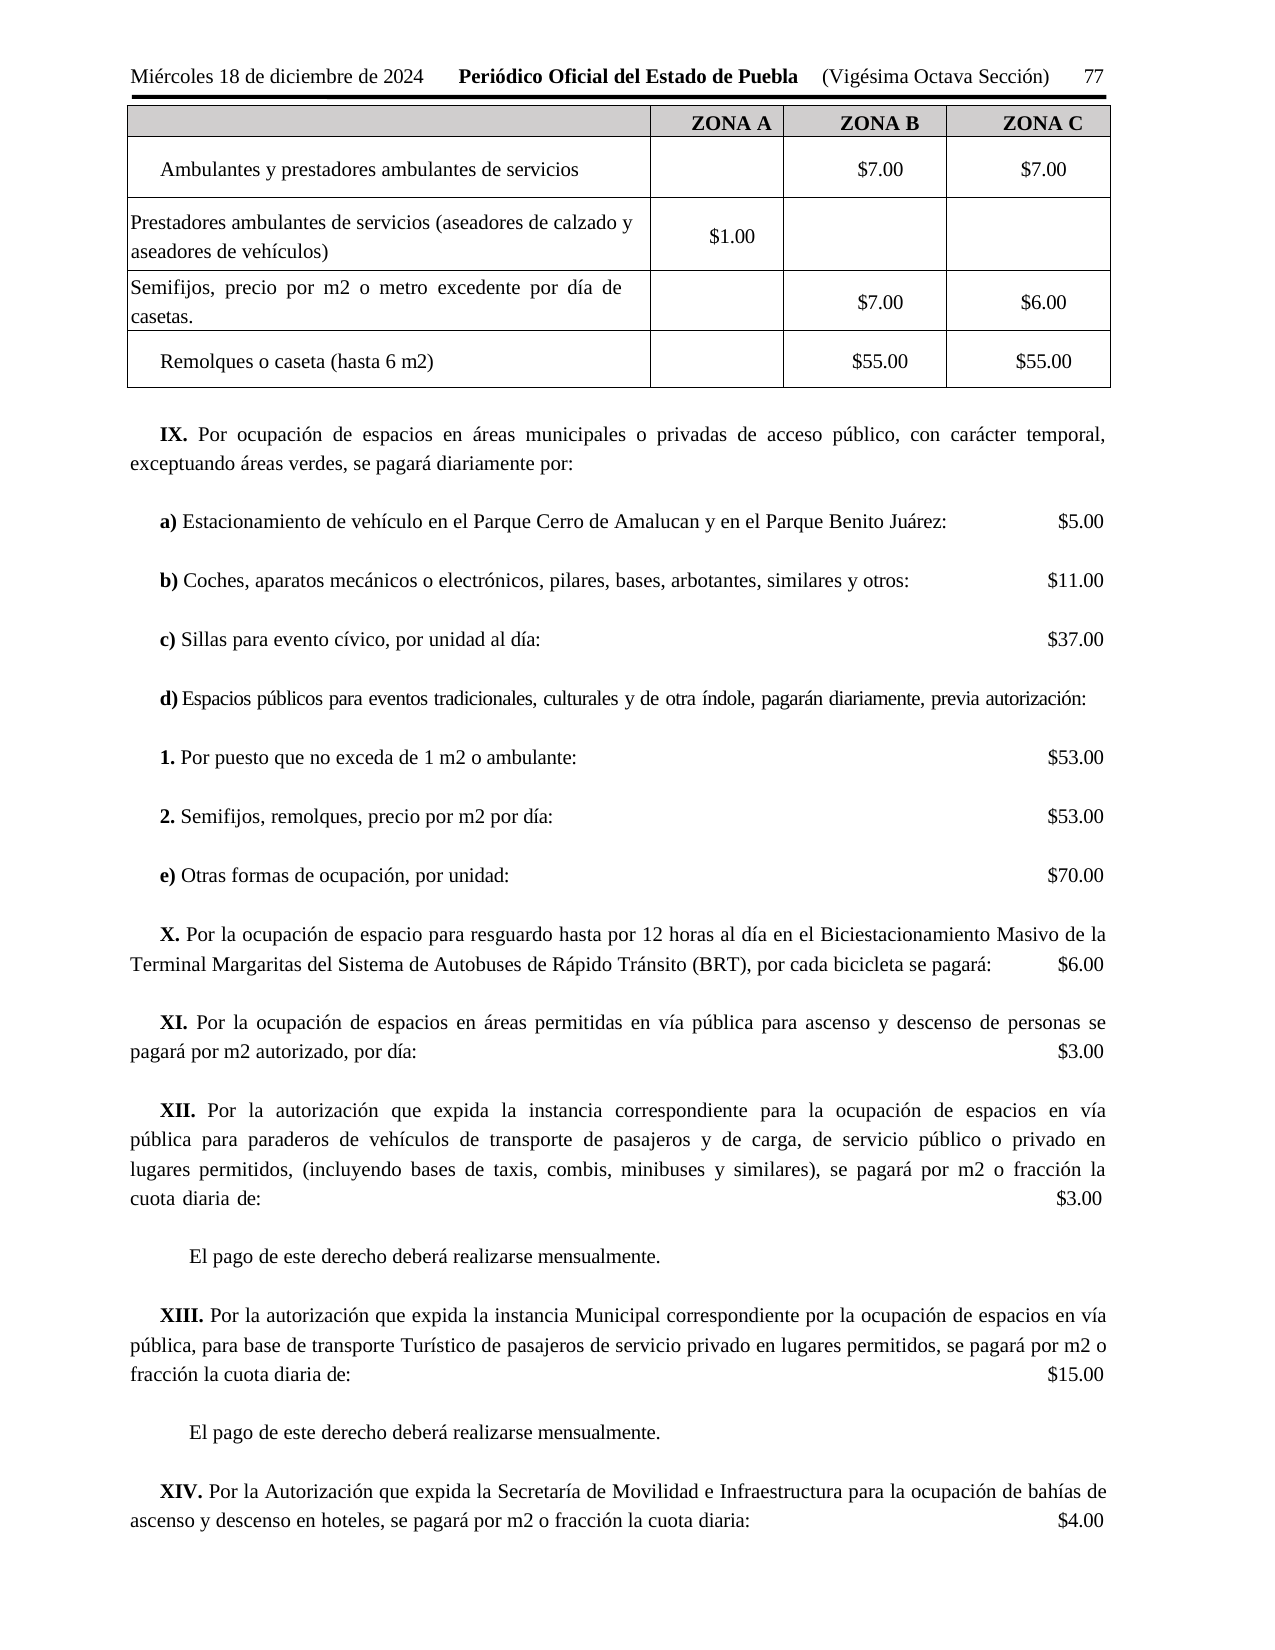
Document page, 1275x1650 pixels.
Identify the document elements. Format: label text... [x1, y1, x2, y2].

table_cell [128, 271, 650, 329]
list Coches, aparatos mecánicos o electrónicos, pilares, bases, arbotantes, similares y otros: $11.00 [159, 568, 1162, 592]
list Por puesto que no exceda de 1 m2 o ambulante: $53.00 [159, 745, 1162, 769]
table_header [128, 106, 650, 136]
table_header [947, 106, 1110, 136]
list Por ocupación de espacios en áreas municipales o privadas de acceso público, con carácter temporal, exceptuando áreas verdes, se pagará diariamente por: [130, 422, 1107, 475]
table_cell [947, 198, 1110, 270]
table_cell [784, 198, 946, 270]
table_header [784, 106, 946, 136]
text El pago de este derecho deberá realizarse mensualmente. [159, 1244, 1162, 1268]
list Por la ocupación de espacios en áreas permitidas en vía pública para ascenso y descenso de personas se pagará por m2 autorizado, por día: $3.00 [130, 1010, 1108, 1063]
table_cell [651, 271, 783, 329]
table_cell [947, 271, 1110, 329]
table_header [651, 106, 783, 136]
list Estacionamiento de vehículo en el Parque Cerro de Amalucan y en el Parque Benito Juárez: $5.00 [159, 509, 1162, 533]
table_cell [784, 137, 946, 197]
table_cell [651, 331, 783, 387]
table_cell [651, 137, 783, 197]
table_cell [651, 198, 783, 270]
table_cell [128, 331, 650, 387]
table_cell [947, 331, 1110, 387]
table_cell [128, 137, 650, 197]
text El pago de este derecho deberá realizarse mensualmente. [159, 1420, 1162, 1444]
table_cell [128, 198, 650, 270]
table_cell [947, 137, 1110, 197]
list Por la Autorización que expida la Secretaría de Movilidad e Infraestructura para la ocupación de bahías de ascenso y descenso en hoteles, se pagará por m2 o fracción la cuota diaria: $4.00 [130, 1479, 1108, 1532]
list Espacios públicos para eventos tradicionales, culturales y de otra índole, pagarán diariamente, previa autorización: [159, 686, 1162, 710]
list Otras formas de ocupación, por unidad: $70.00 [159, 863, 1162, 887]
list Por la autorización que expida la instancia correspondiente para la ocupación de espacios en vía pública para paraderos de vehículos de transporte de pasajeros y de carga, de servicio público o privado en lugares permitidos, (incluyendo bases de taxis, combis, minibuses y similares), se pagará por m2 o fracción la cuota diaria de: $3.00 [130, 1098, 1107, 1210]
list Semifijos, remolques, precio por m2 por día: $53.00 [159, 804, 1162, 828]
list Sillas para evento cívico, por unidad al día: $37.00 [159, 627, 1162, 651]
list Por la ocupación de espacio para resguardo hasta por 12 horas al día en el Biciestacionamiento Masivo de la Terminal Margaritas del Sistema de Autobuses de Rápido Tránsito (BRT), por cada bicicleta se pagará: $6.00 [130, 922, 1108, 976]
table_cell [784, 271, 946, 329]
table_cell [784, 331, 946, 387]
list Por la autorización que expida la instancia Municipal correspondiente por la ocupación de espacios en vía pública, para base de transporte Turístico de pasajeros de servicio privado en lugares permitidos, se pagará por m2 o fracción la cuota diaria de: $15.00 [130, 1303, 1108, 1386]
